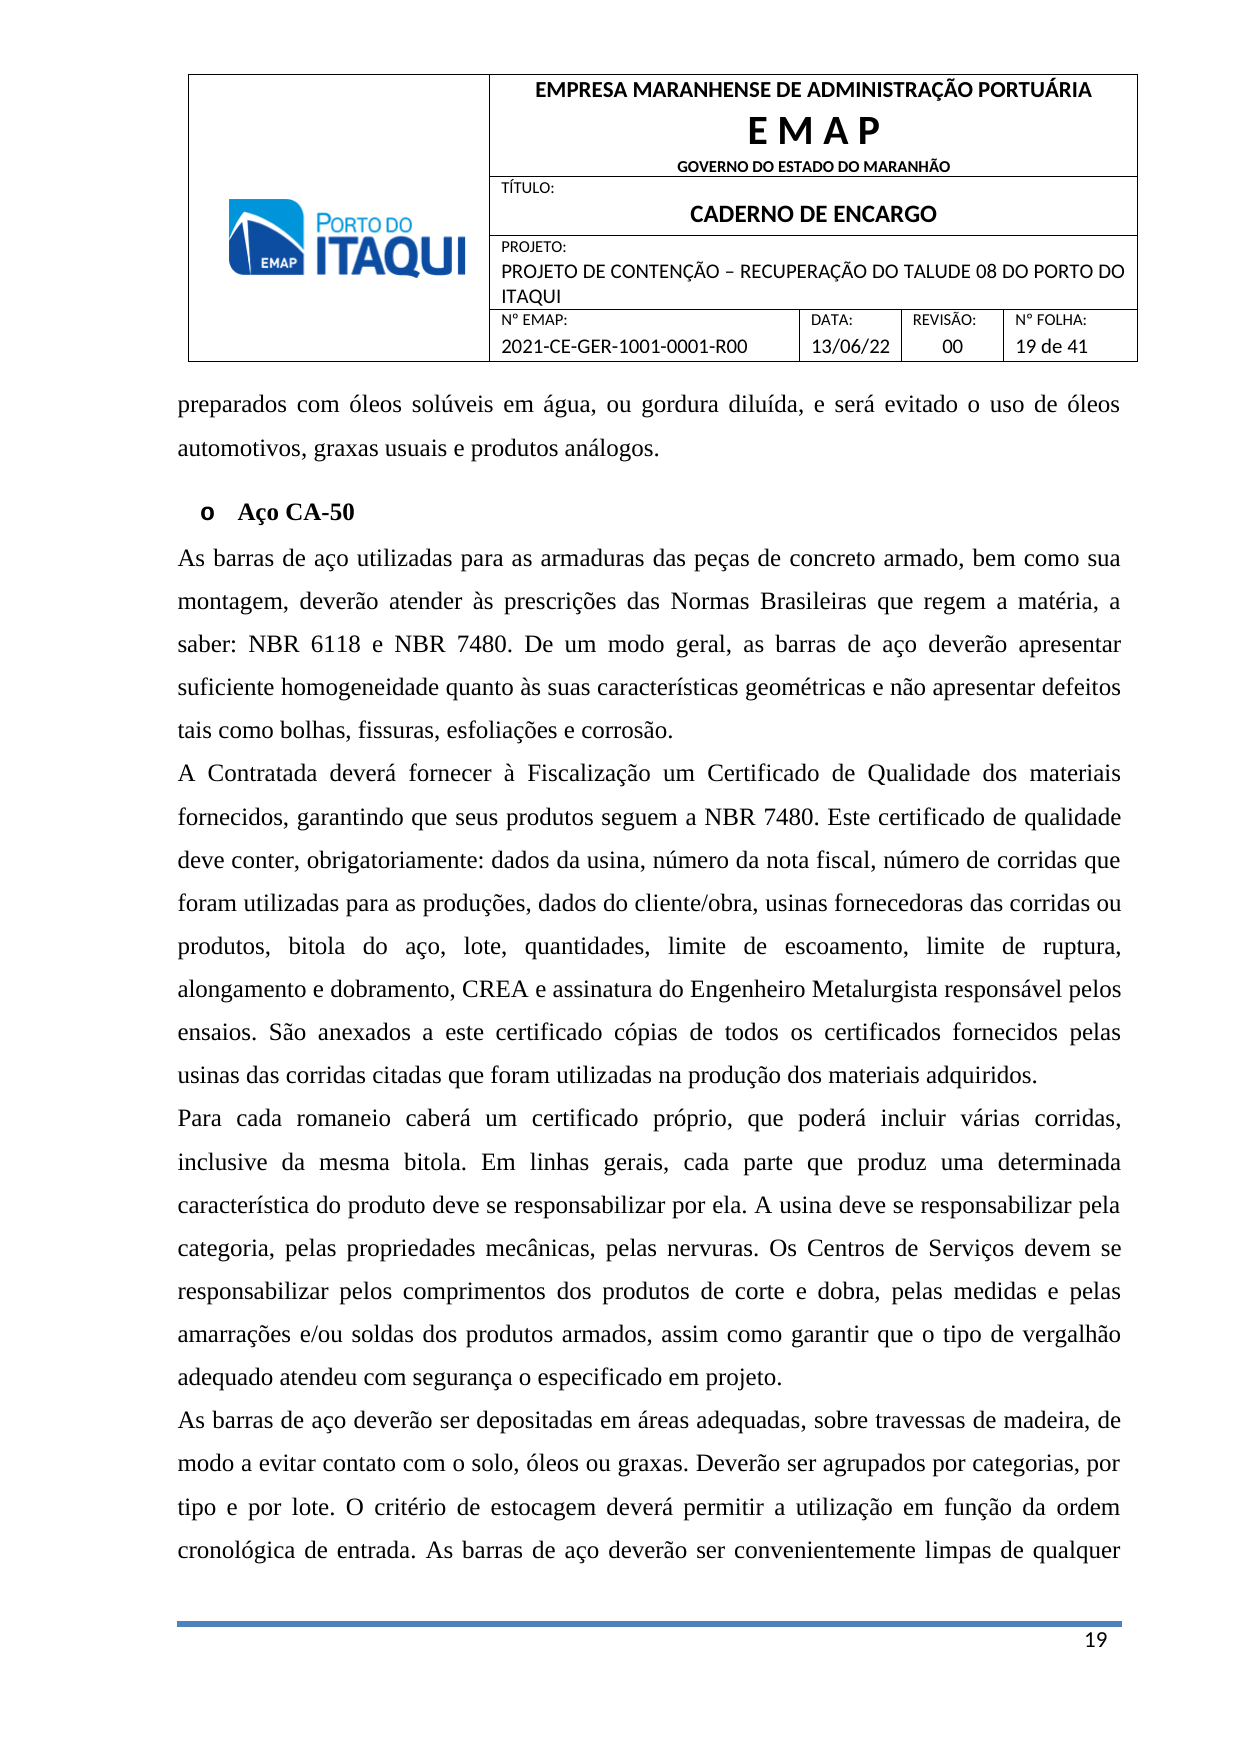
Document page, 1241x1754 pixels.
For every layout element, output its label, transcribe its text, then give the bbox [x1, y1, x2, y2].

picture [229, 199, 465, 278]
text As barras de aço utilizadas para as armaduras das peças de concreto armado, bem como sua montagem, deverão atender às prescrições das Normas Brasileiras que regem a matéria, a saber: NBR 6118 e NBR 7480. De um modo geral, as barras de aço deverão apresentar suficiente homogeneidade quanto às suas características geométricas e não apresentar defeitos tais como bolhas, fissuras, esfoliações e corrosão. [177, 543, 1122, 744]
text Para cada romaneio caberá um certificado próprio, que poderá incluir várias corridas, inclusive da mesma bitola. Em linhas gerais, cada parte que produz uma determinada característica do produto deve se responsabilizar por ela. A usina deve se responsabilizar pela categoria, pelas propriedades mecânicas, pelas nervuras. Os Centros de Serviços devem se responsabilizar pelos comprimentos dos produtos de corte e dobra, pelas medidas e pelas amarrações e/ou soldas dos produtos armados, assim como garantir que o tipo de vergalhão adequado atendeu com segurança o especificado em projeto. [177, 1103, 1122, 1391]
text A Contratada deverá fornecer à Fiscalização um Certificado de Qualidade dos materiais fornecidos, garantindo que seus produtos seguem a NBR 7480. Este certificado de qualidade deve conter, obrigatoriamente: dados da usina, número da nota fiscal, número de corridas que foram utilizadas para as produções, dados do cliente/obra, usinas fornecedoras das corridas ou produtos, bitola do aço, lote, quantidades, limite de escoamento, limite de ruptura, alongamento e dobramento, CREA e assinatura do Engenheiro Metalurgista responsável pelos ensaios. São anexados a este certificado cópias de todos os certificados fornecidos pelas usinas das corridas citadas que foram utilizadas na produção dos materiais adquiridos. [177, 758, 1122, 1089]
list Aço CA-50 [200, 497, 1122, 527]
